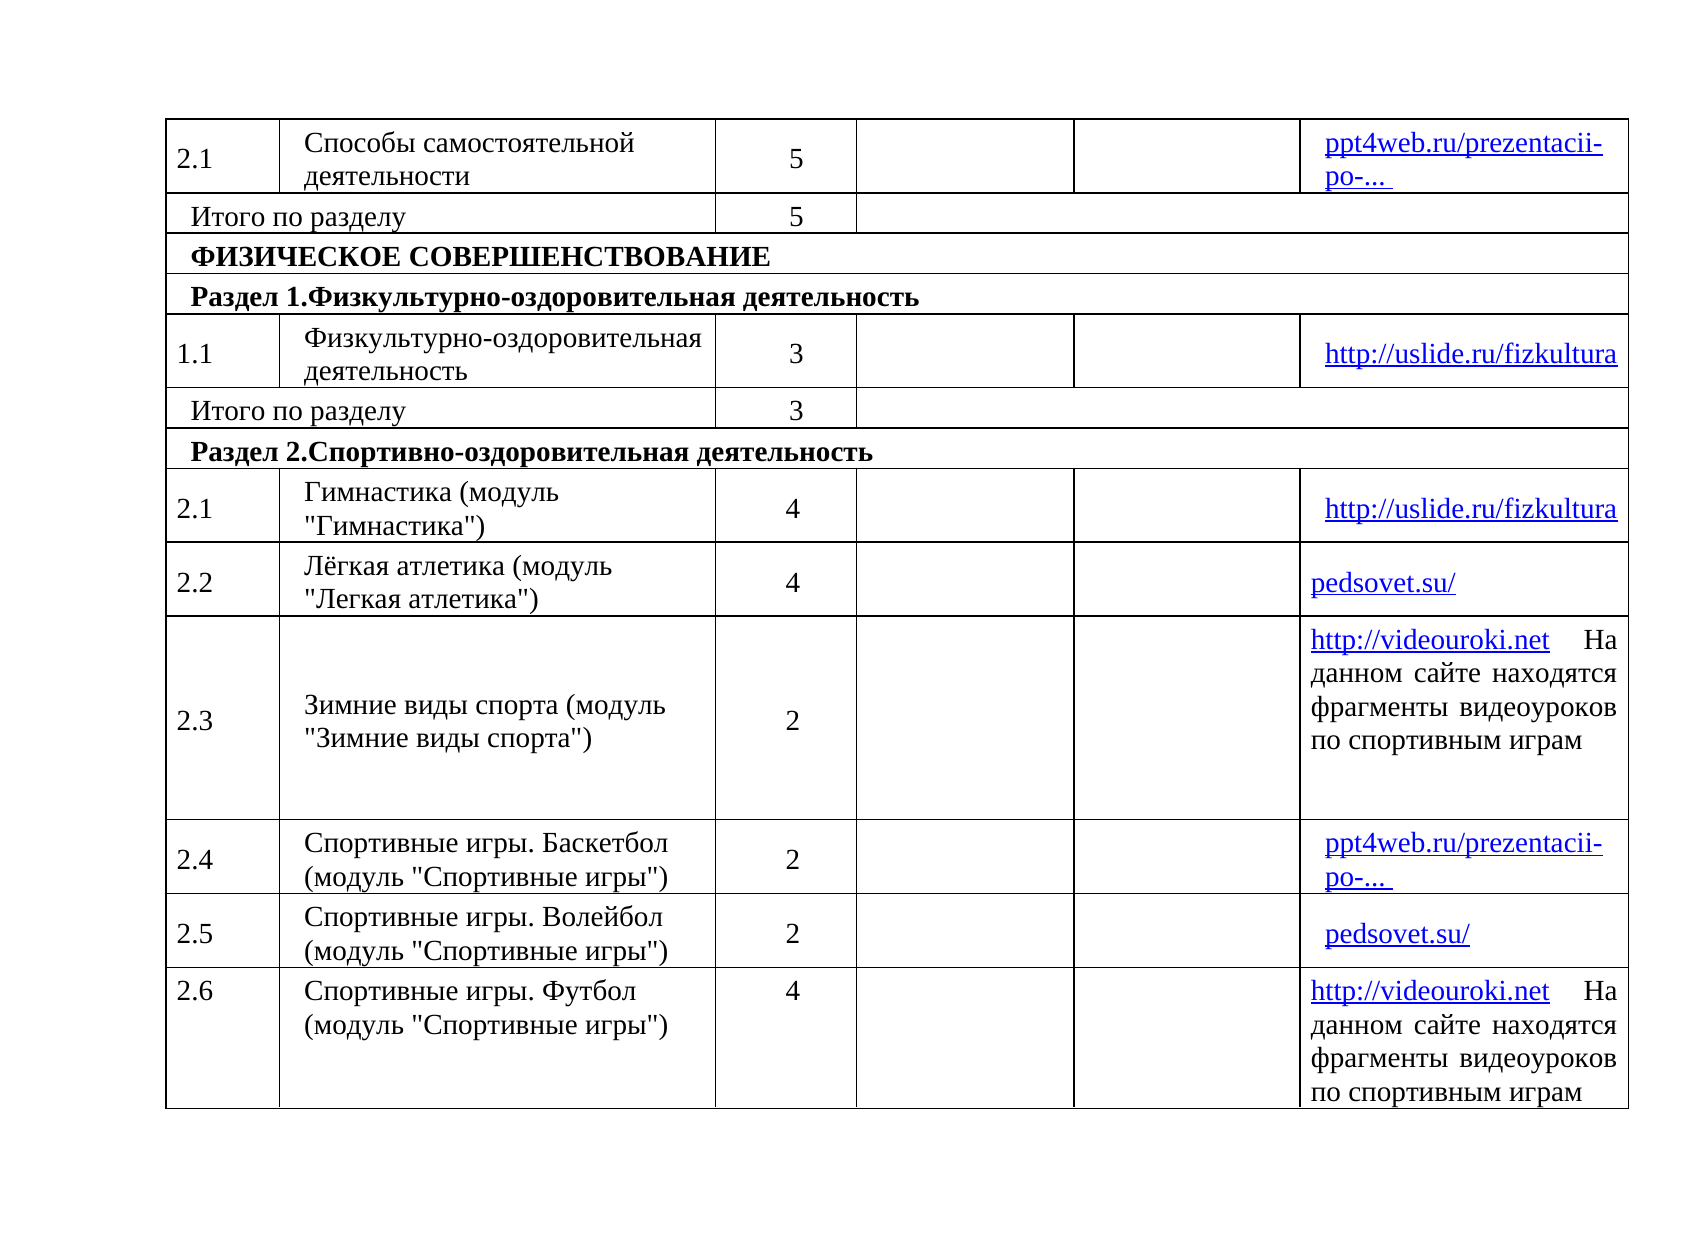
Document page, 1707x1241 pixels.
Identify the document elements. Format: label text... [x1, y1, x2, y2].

table_cell 2 [716, 617, 856, 819]
table_cell [1075, 820, 1299, 893]
table_cell [857, 894, 1073, 966]
table_cell http://videouroki.net На данном сайте находятся фрагменты видеоуроков по спортивным играм [1301, 617, 1628, 819]
table_cell http://uslide.ru/fizkultura [1301, 469, 1628, 541]
table_cell 2 [716, 820, 856, 893]
table_cell [1075, 543, 1299, 615]
table_cell [857, 194, 1628, 232]
table_cell Лёгкая атлетика (модуль "Легкая атлетика") [280, 543, 715, 615]
table_cell [857, 120, 1073, 192]
table_cell Раздел 2.Спортивно-оздоровительная деятельность [167, 429, 1628, 467]
table_cell ppt4web.ru/prezentacii-po-... [1301, 820, 1628, 893]
table_cell [1075, 617, 1299, 819]
table_cell 5 [716, 194, 856, 232]
table_cell ppt4web.ru/prezentacii-po-... [1301, 120, 1628, 192]
table_cell [857, 617, 1073, 819]
table_cell [857, 820, 1073, 893]
table_cell Способы самостоятельной деятельности [280, 120, 715, 192]
table_cell [857, 968, 1073, 1107]
table_cell http://uslide.ru/fizkultura [1301, 315, 1628, 387]
table_cell 2.1 [167, 469, 279, 541]
table_cell 2.4 [167, 820, 279, 893]
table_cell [1301, 968, 1628, 1107]
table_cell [280, 968, 715, 1107]
table_cell Физкультурно-оздоровительная деятельность [280, 315, 715, 387]
table_cell Гимнастика (модуль "Гимнастика") [280, 469, 715, 541]
table_cell 4 [716, 543, 856, 615]
table_cell [857, 469, 1073, 541]
table_cell [1075, 315, 1299, 387]
table_cell 4 [716, 469, 856, 541]
table_cell [1075, 120, 1299, 192]
table_cell 2.6 [167, 968, 279, 1107]
table_cell Раздел 1.Физкультурно-оздоровительная деятельность [167, 274, 1628, 313]
table_cell Спортивные игры. Волейбол (модуль "Спортивные игры") [280, 894, 715, 966]
table_cell [857, 315, 1073, 387]
table_cell Итого по разделу [167, 194, 715, 232]
table_cell [857, 388, 1628, 427]
table_cell [1075, 469, 1299, 541]
table_cell [1075, 968, 1299, 1107]
table_cell 2.3 [167, 617, 279, 819]
table_cell Итого по разделу [167, 388, 715, 427]
table_cell 2 [716, 894, 856, 966]
table_cell 3 [716, 388, 856, 427]
table_cell pedsovet.su/ [1301, 894, 1628, 966]
table_cell ФИЗИЧЕСКОЕ СОВЕРШЕНСТВОВАНИЕ [167, 234, 1628, 273]
table_cell 3 [716, 315, 856, 387]
table_cell pedsovet.su/ [1301, 543, 1628, 615]
table_cell 4 [716, 968, 856, 1107]
table_cell 2.2 [167, 543, 279, 615]
table_cell 2.5 [167, 894, 279, 966]
table_cell Спортивные игры. Баскетбол (модуль "Спортивные игры") [280, 820, 715, 893]
table_cell 5 [716, 120, 856, 192]
table_cell [1075, 894, 1299, 966]
table_cell 1.1 [167, 315, 279, 387]
table_cell Зимние виды спорта (модуль "Зимние виды спорта") [280, 617, 715, 819]
table_cell 2.1 [167, 120, 279, 192]
table_cell [857, 543, 1073, 615]
